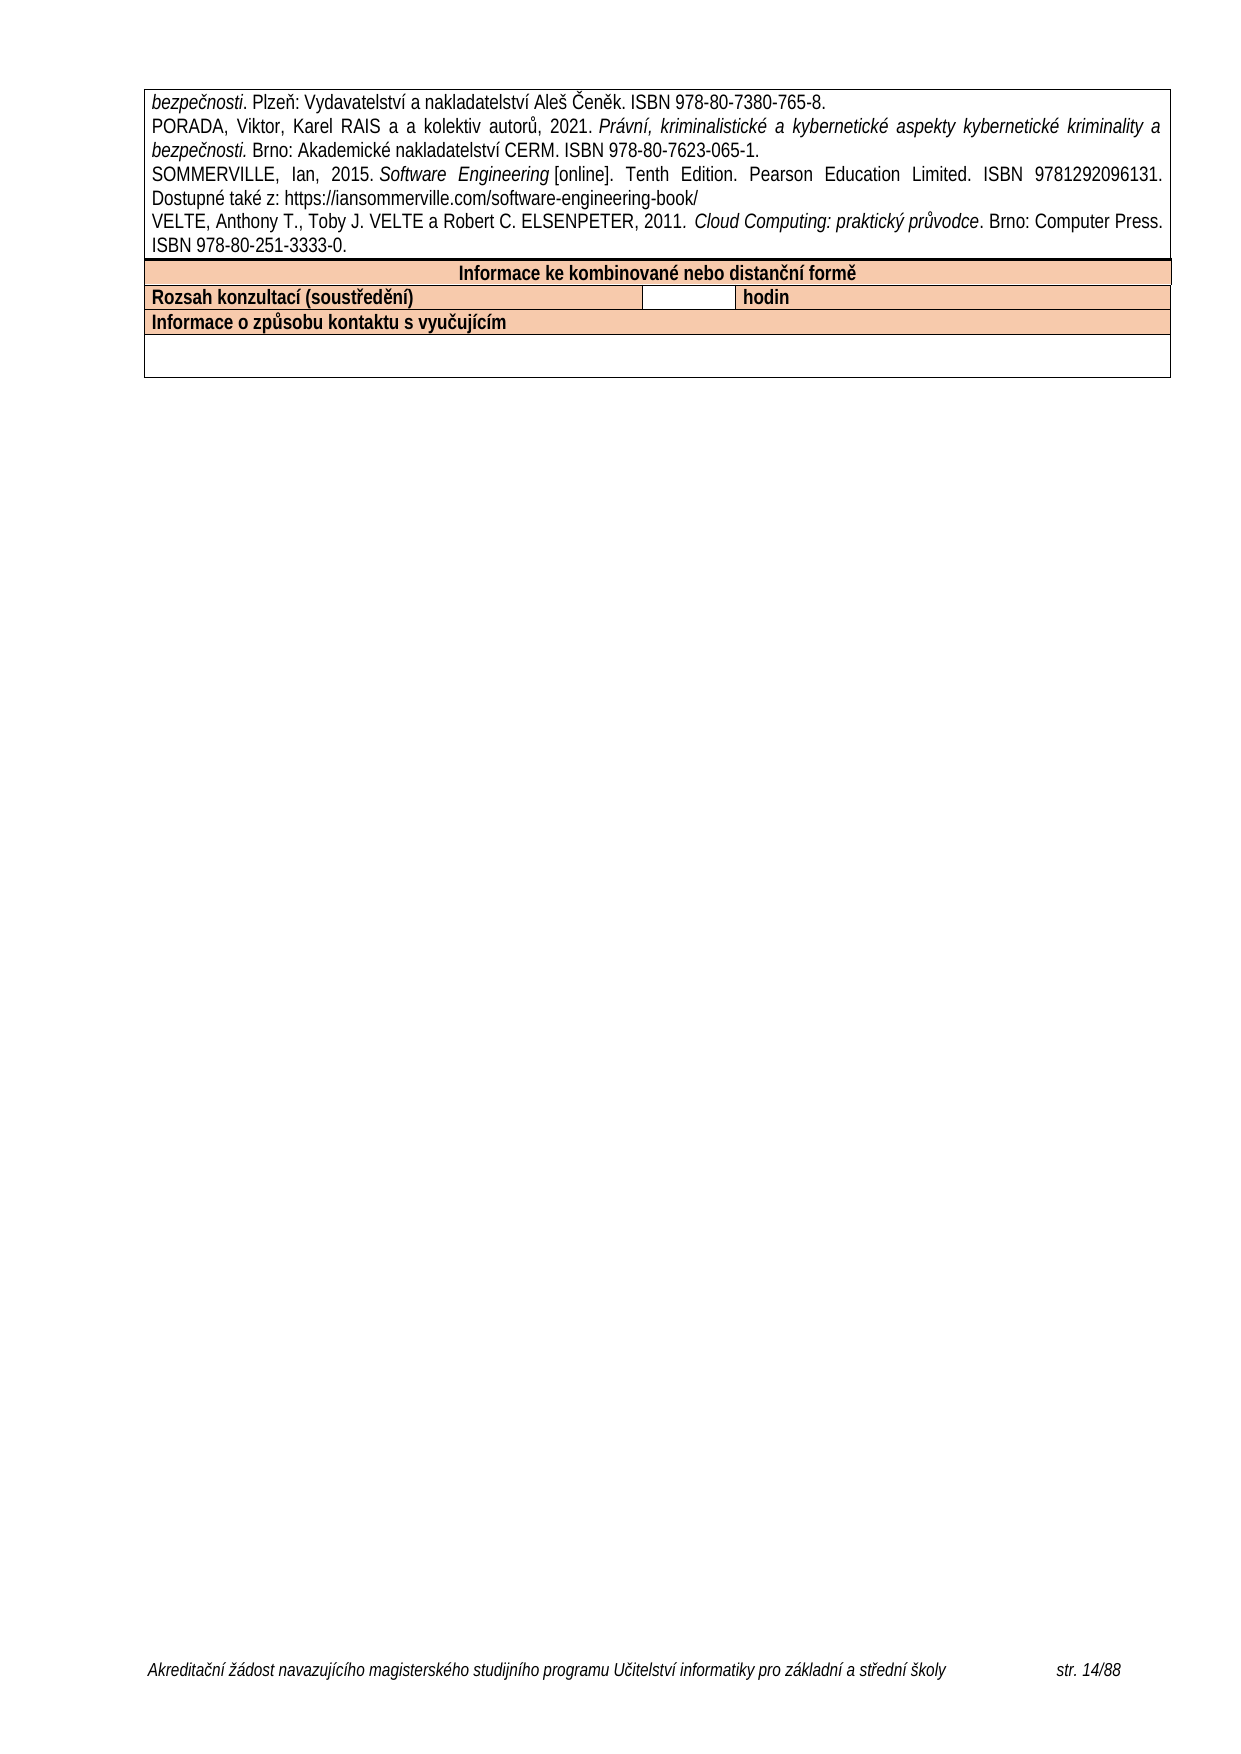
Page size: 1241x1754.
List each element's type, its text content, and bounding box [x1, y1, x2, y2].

table_cell Rozsah konzultací (soustředění) [145, 286, 642, 309]
table_cell Informace ke kombinované nebo distanční formě [145, 261, 1171, 284]
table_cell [145, 90, 1170, 257]
table_cell hodin [736, 286, 1170, 309]
table_cell Informace o způsobu kontaktu s vyučujícím [145, 310, 1170, 334]
table_cell [145, 335, 1170, 377]
table_cell [643, 286, 735, 309]
